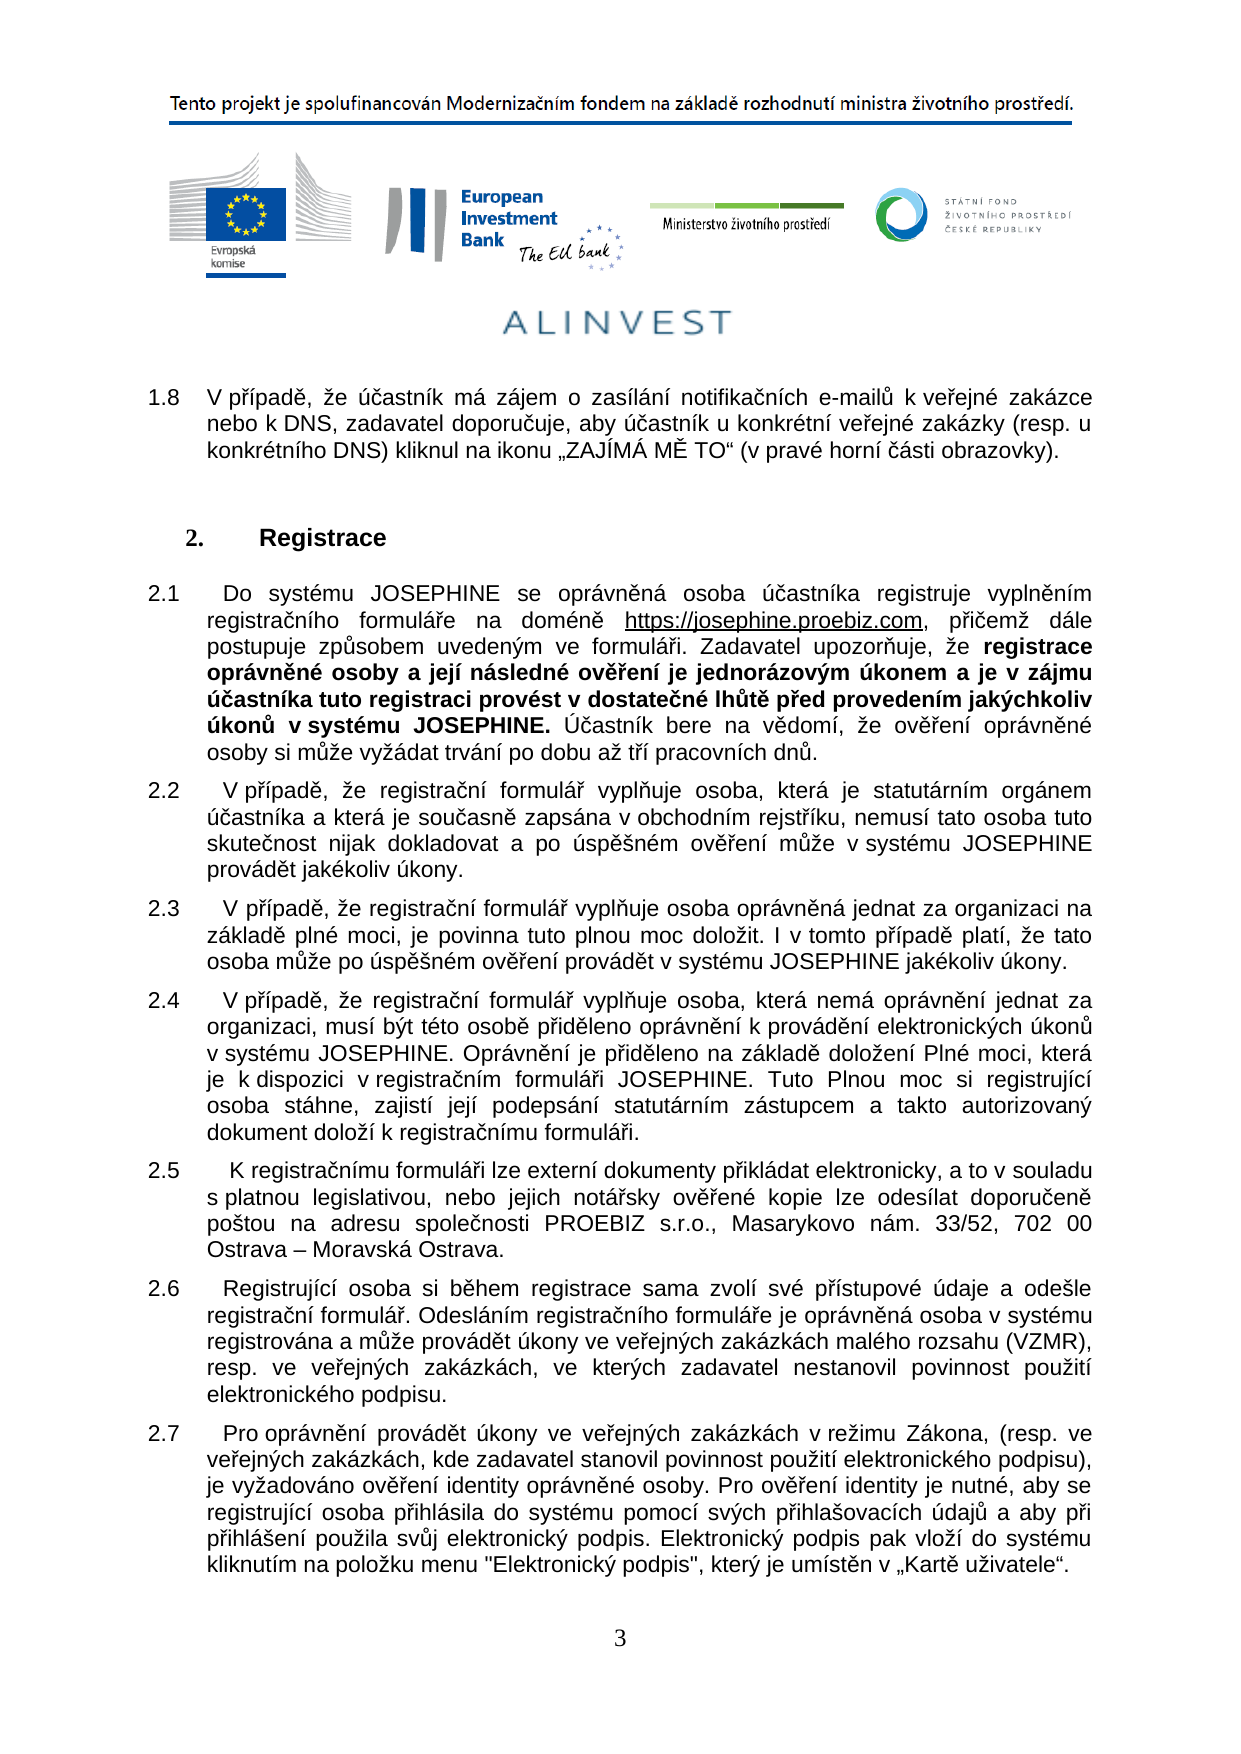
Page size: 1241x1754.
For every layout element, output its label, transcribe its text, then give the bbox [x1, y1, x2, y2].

text 2.1 Do systému JOSEPHINE se oprávněná osoba účastníka registruje vyplněním registračního formuláře na doméně https://josephine.proebiz.com, přičemž dále postupuje způsobem uvedeným ve formuláři. Zadavatel upozorňuje, že registrace oprávněné osoby a její následné ověření je jednorázovým úkonem a je v zájmu účastníka tuto registraci provést v dostatečné lhůtě před provedením jakýchkoliv úkonů v systému JOSEPHINE. Účastník bere na vědomí, že ověření oprávněné osoby si může vyžádat trvání po dobu až tří pracovních dnů. [148, 580, 1093, 765]
subtitle Registrace [185, 523, 1093, 552]
text 2.4 V případě, že registrační formulář vyplňuje osoba, která nemá oprávnění jednat za organizaci, musí být této osobě přiděleno oprávnění k provádění elektronických úkonů v systému JOSEPHINE. Oprávnění je přiděleno na základě doložení Plné moci, která je k dispozici v registračním formuláři JOSEPHINE. Tuto Plnou moc si registrující osoba stáhne, zajistí její podepsání statutárním zástupcem a takto autorizovaný dokument doloží k registračnímu formuláři. [148, 987, 1093, 1145]
text 1.8 V případě, že účastník má zájem o zasílání notifikačních e-mailů k veřejné zakázce nebo k DNS, zadavatel doporučuje, aby účastník u konkrétní veřejné zakázky (resp. u konkrétního DNS) kliknul na ikonu „ZAJÍMÁ MĚ TO“ (v pravé horní části obrazovky). [148, 384, 1093, 463]
text 2.5 K registračnímu formuláři lze externí dokumenty přikládat elektronicky, a to v souladu s platnou legislativou, nebo jejich notářsky ověřené kopie lze odesílat doporučeně poštou na adresu společnosti PROEBIZ s.r.o., Masarykovo nám. 33/52, 702 00 Ostrava – Moravská Ostrava. [148, 1157, 1093, 1263]
text 2.7 Pro oprávnění provádět úkony ve veřejných zakázkách v režimu Zákona, (resp. ve veřejných zakázkách, kde zadavatel stanovil povinnost použití elektronického podpisu), je vyžadováno ověření identity oprávněné osoby. Pro ověření identity je nutné, aby se registrující osoba přihlásila do systému pomocí svých přihlašovacích údajů a aby při přihlášení použila svůj elektronický podpis. Elektronický podpis pak vloží do systému kliknutím na položku menu "Elektronický podpis", který je umístěn v „Kartě uživatele“. [148, 1419, 1093, 1578]
text 2.3 V případě, že registrační formulář vyplňuje osoba oprávněná jednat za organizaci na základě plné moci, je povinna tuto plnou moc doložit. I v tomto případě platí, že tato osoba může po úspěšném ověření provádět v systému JOSEPHINE jakékoliv úkony. [148, 895, 1093, 974]
text 2.6 Registrující osoba si během registrace sama zvolí své přístupové údaje a odešle registrační formulář. Odesláním registračního formuláře je oprávněná osoba v systému registrována a může provádět úkony ve veřejných zakázkách malého rozsahu (VZMR), resp. ve veřejných zakázkách, ve kterých zadavatel nestanovil povinnost použití elektronického podpisu. [148, 1275, 1093, 1407]
text 2.2 V případě, že registrační formulář vyplňuje osoba, která je statutárním orgánem účastníka a která je současně zapsána v obchodním rejstříku, nemusí tato osoba tuto skutečnost nijak dokladovat a po úspěšném ověření může v systému JOSEPHINE provádět jakékoliv úkony. [148, 777, 1093, 883]
picture [147, 73, 1092, 292]
